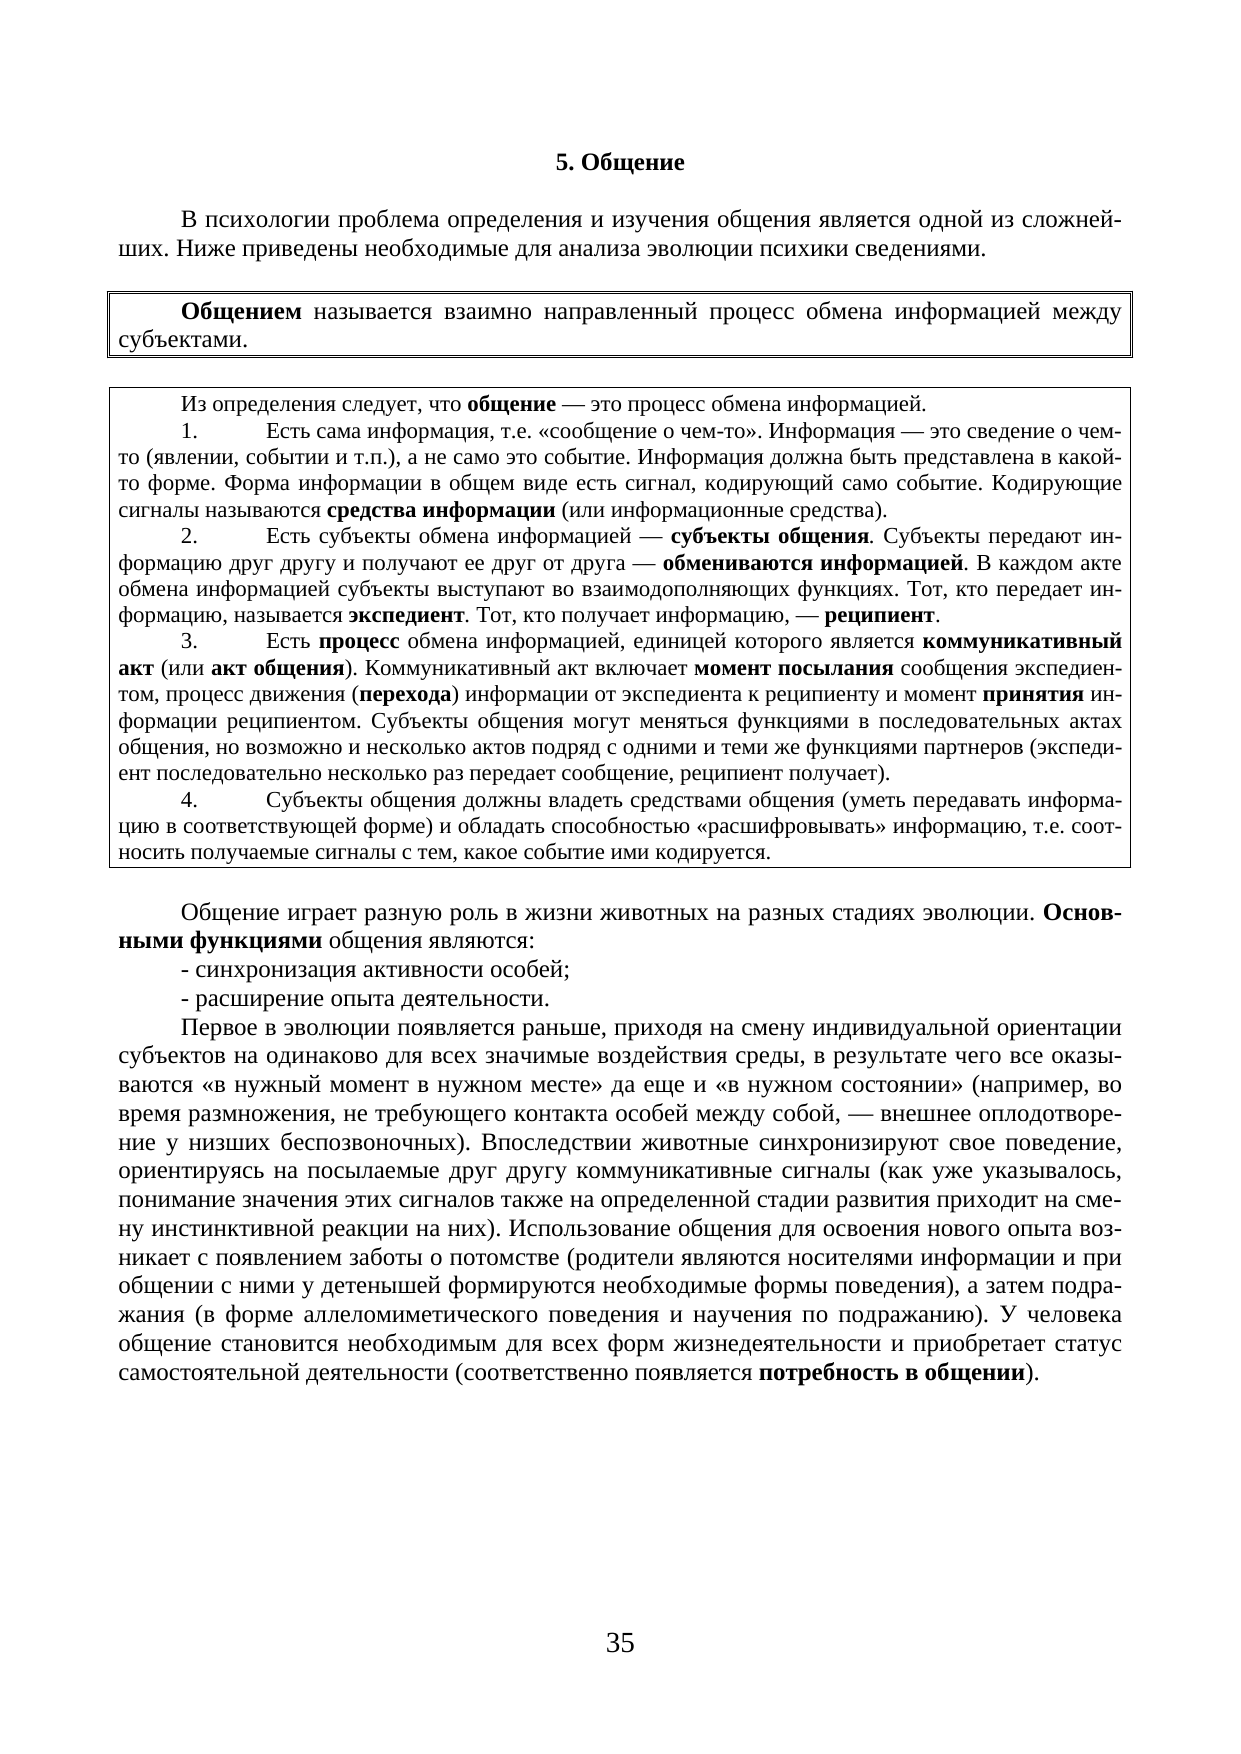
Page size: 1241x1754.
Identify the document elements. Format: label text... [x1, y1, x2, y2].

list Есть субъекты обмена информацией — субъекты общения. Субъекты передают информацию друг другу и получают ее друг от друга — обмениваются информацией. В каждом акте обмена информацией субъекты выступают во взаимодополняющих функциях. Тот, кто передает информацию, называется экспедиент. Тот, кто получает информацию, — реципиент. [118, 522, 1122, 628]
list Субъекты общения должны владеть средствами общения (уметь передавать информацию в соответствующей форме) и обладать способностью «расшифровывать» информацию, т.е. соотносить получаемые сигналы с тем, какое событие ими кодируется. [110, 783, 1130, 867]
text Первое в эволюции появляется раньше, приходя на смену индивидуальной ориентации субъектов на одинаково для всех значимые воздействия среды, в результате чего все оказываются «в нужный момент в нужном месте» да еще и «в нужном состоянии» (например, во время размножения, не требующего контакта особей между собой, — внешнее оплодотворение у низших беспозвоночных). Впоследствии животные синхронизируют свое поведение, ориентируясь на посылаемые друг другу коммуникативные сигналы (как уже указывалось, понимание значения этих сигналов также на определенной стадии развития приходит на смену инстинктивной реакции на них). Использование общения для освоения нового опыта возникает с появлением заботы о потомстве (родители являются носителями информации и при общении с ними у детенышей формируются необходимые формы поведения), а затем подражания (в форме аллеломиметического поведения и научения по подражанию). У человека общение становится необходимым для всех форм жизнедеятельности и приобретает статус самостоятельной деятельности (соответственно появляется потребность в общении). [118, 1012, 1122, 1385]
text - синхронизация активности особей; [118, 954, 1122, 983]
text Общением называется взаимно направленный процесс обмена информацией между субъектами. [110, 294, 1130, 355]
text Общение играет разную роль в жизни животных на разных стадиях эволюции. Основными функциями общения являются: [118, 897, 1122, 954]
list Есть сама информация, т.е. «сообщение о чем-то». Информация — это сведение о чем-то (явлении, событии и т.п.), а не само это событие. Информация должна быть представлена в какой-то форме. Форма информации в общем виде есть сигнал, кодирующий само событие. Кодирующие сигналы называются средства информации (или информационные средства). [118, 417, 1122, 522]
list Есть процесс обмена информацией, единицей которого является коммуникативный акт (или акт общения). Коммуникативный акт включает момент посылания сообщения экспедиентом, процесс движения (перехода) информации от экспедиента к реципиенту и момент принятия информации реципиентом. Субъекты общения могут меняться функциями в последовательных актах общения, но возможно и несколько актов подряд с одними и теми же функциями партнеров (экспедиент последовательно несколько раз передает сообщение, реципиент получает). [118, 628, 1122, 783]
text 5. Общение [118, 147, 1122, 176]
text В психологии проблема определения и изучения общения является одной из сложнейших. Ниже приведены необходимые для анализа эволюции психики сведениями. [118, 204, 1122, 262]
text Из определения следует, что общение — это процесс обмена информацией. [110, 388, 1130, 417]
text - расширение опыта деятельности. [118, 983, 1122, 1012]
